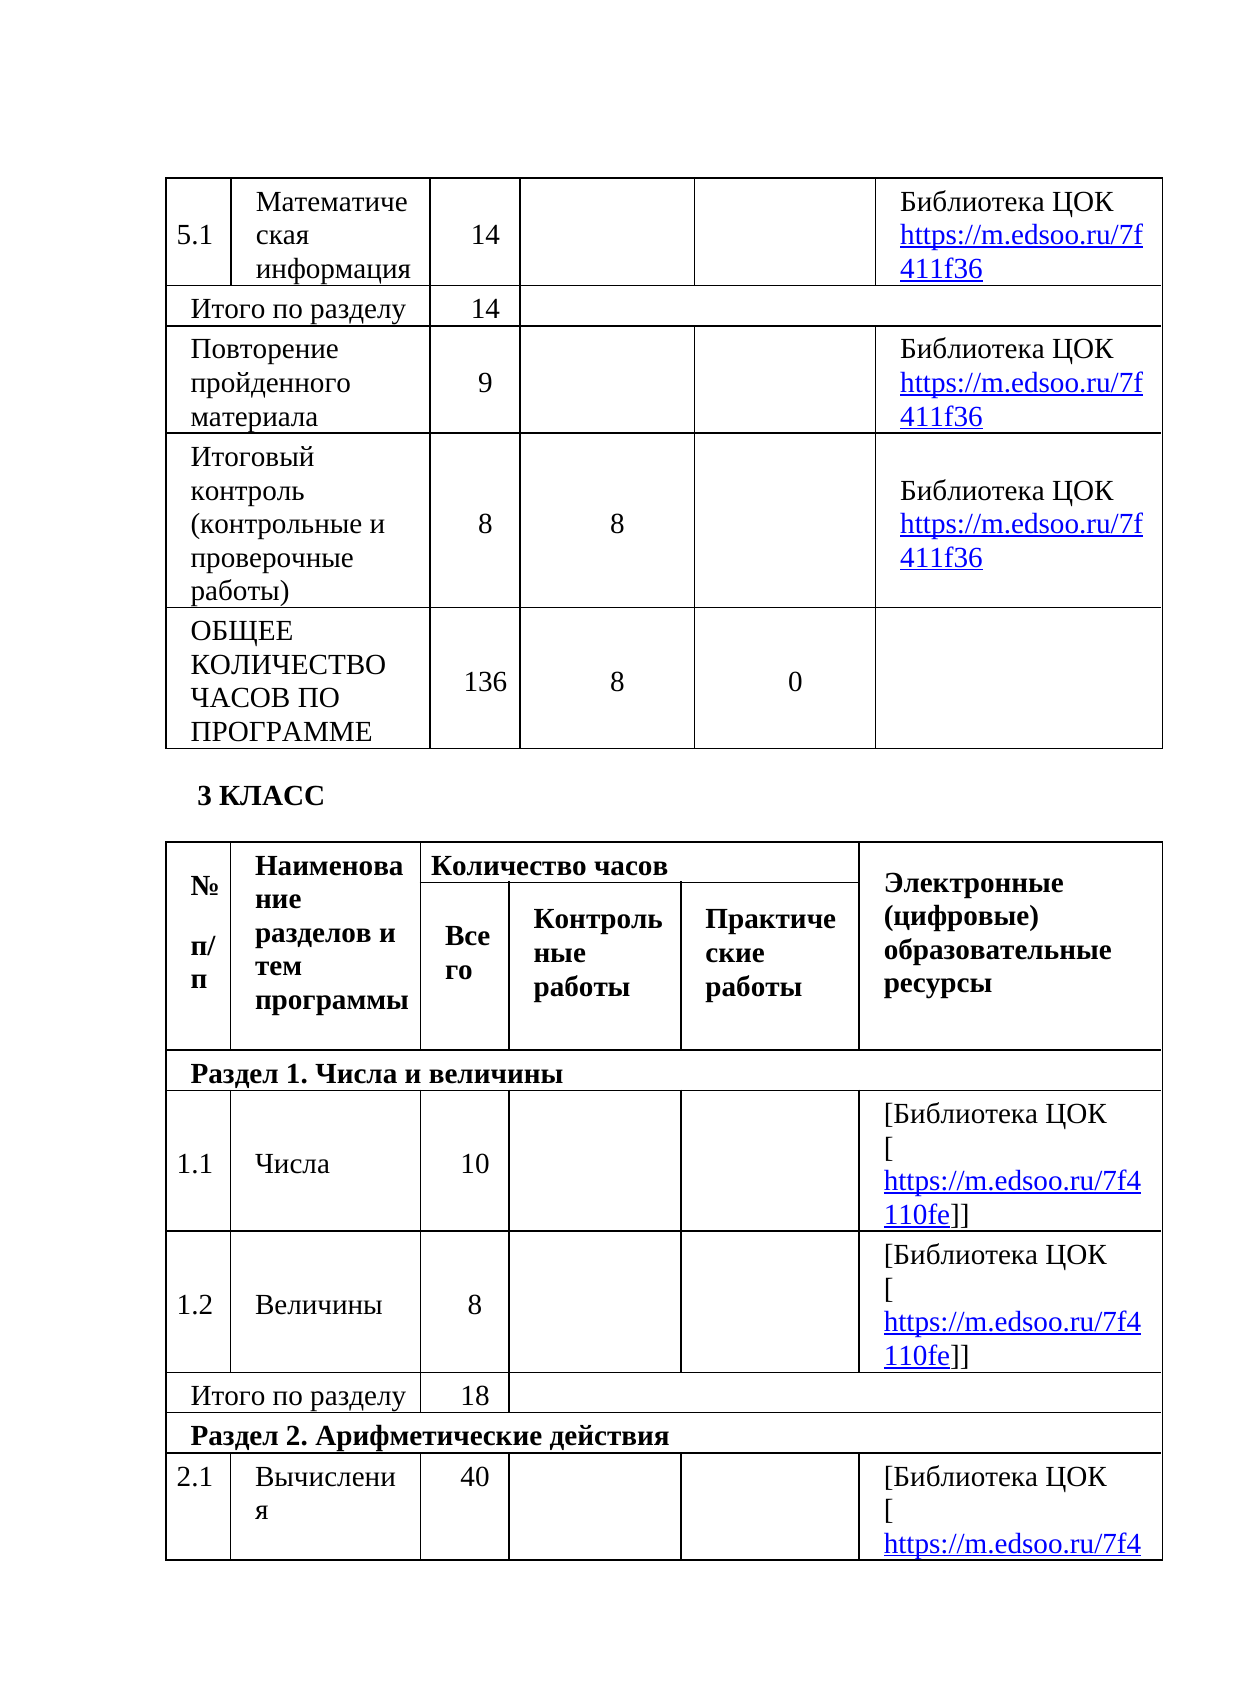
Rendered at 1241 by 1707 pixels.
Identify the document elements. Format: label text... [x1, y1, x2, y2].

table_cell [695, 327, 875, 432]
table_cell [876, 607, 1162, 748]
table_cell [Библиотека ЦОК [https://m.edsoo.ru/7f4110fe]] [860, 1090, 1162, 1230]
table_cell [876, 179, 1162, 284]
table_cell Всего [421, 883, 508, 1049]
table_cell Математическая информация [232, 179, 429, 284]
table_cell Раздел 2. Арифметические действия [167, 1412, 1162, 1452]
table_cell Итого по разделу [167, 286, 429, 325]
table_header Наименование разделов и тем программы [231, 843, 420, 1049]
table_cell 18 [421, 1373, 508, 1412]
table_cell 2.1 [167, 1454, 230, 1559]
table_cell [695, 434, 875, 607]
table_cell Итого по разделу [167, 1373, 420, 1412]
table_cell 0 [695, 608, 875, 748]
table_cell Величины [231, 1232, 420, 1371]
table_header № п/п [167, 843, 230, 1049]
table_cell [521, 285, 1162, 325]
table_cell ОБЩЕЕ КОЛИЧЕСТВО ЧАСОВ ПО ПРОГРАММЕ [167, 608, 429, 748]
table_cell 8 [421, 1232, 508, 1371]
table_cell [682, 1091, 858, 1230]
table_cell Контрольные работы [510, 883, 680, 1049]
table_cell 1.1 [167, 1091, 230, 1230]
table_cell Итоговый контроль (контрольные и проверочные работы) [167, 434, 429, 607]
table_cell 14 [431, 179, 519, 284]
table_cell 136 [431, 608, 519, 748]
table_cell [510, 1454, 680, 1559]
table_header Количество часов [421, 843, 858, 881]
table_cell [876, 325, 1162, 432]
table_cell [510, 1091, 680, 1230]
table_cell [695, 179, 875, 284]
table_cell 14 [431, 286, 519, 325]
table_cell Практические работы [682, 883, 858, 1049]
table_cell 8 [521, 434, 694, 607]
table_cell [510, 1232, 680, 1371]
table_cell Библиотека ЦОК https://m.edsoo.ru/7f411f36 [876, 432, 1162, 607]
table_cell 9 [431, 327, 519, 432]
table_cell 10 [421, 1091, 508, 1230]
table_cell Раздел 1. Числа и величины [167, 1049, 1162, 1089]
table_cell [682, 1232, 858, 1371]
table_cell 5.1 [167, 179, 230, 284]
table_cell [510, 1371, 1162, 1412]
table_cell Вычисления [231, 1454, 420, 1559]
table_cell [860, 1230, 1162, 1371]
table_cell [521, 179, 694, 284]
table_cell 8 [431, 434, 519, 607]
table_header Электронные (цифровые) образовательные ресурсы [860, 843, 1162, 1049]
table_cell [682, 1454, 858, 1559]
table_cell 1.2 [167, 1232, 230, 1371]
table_cell 40 [421, 1454, 508, 1559]
table_cell Числа [231, 1091, 420, 1230]
table_cell [521, 327, 694, 432]
text 3 КЛАСС [190, 778, 1152, 812]
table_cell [860, 1452, 1162, 1559]
table_cell 8 [521, 608, 694, 748]
table_cell Повторение пройденного материала [167, 327, 429, 432]
